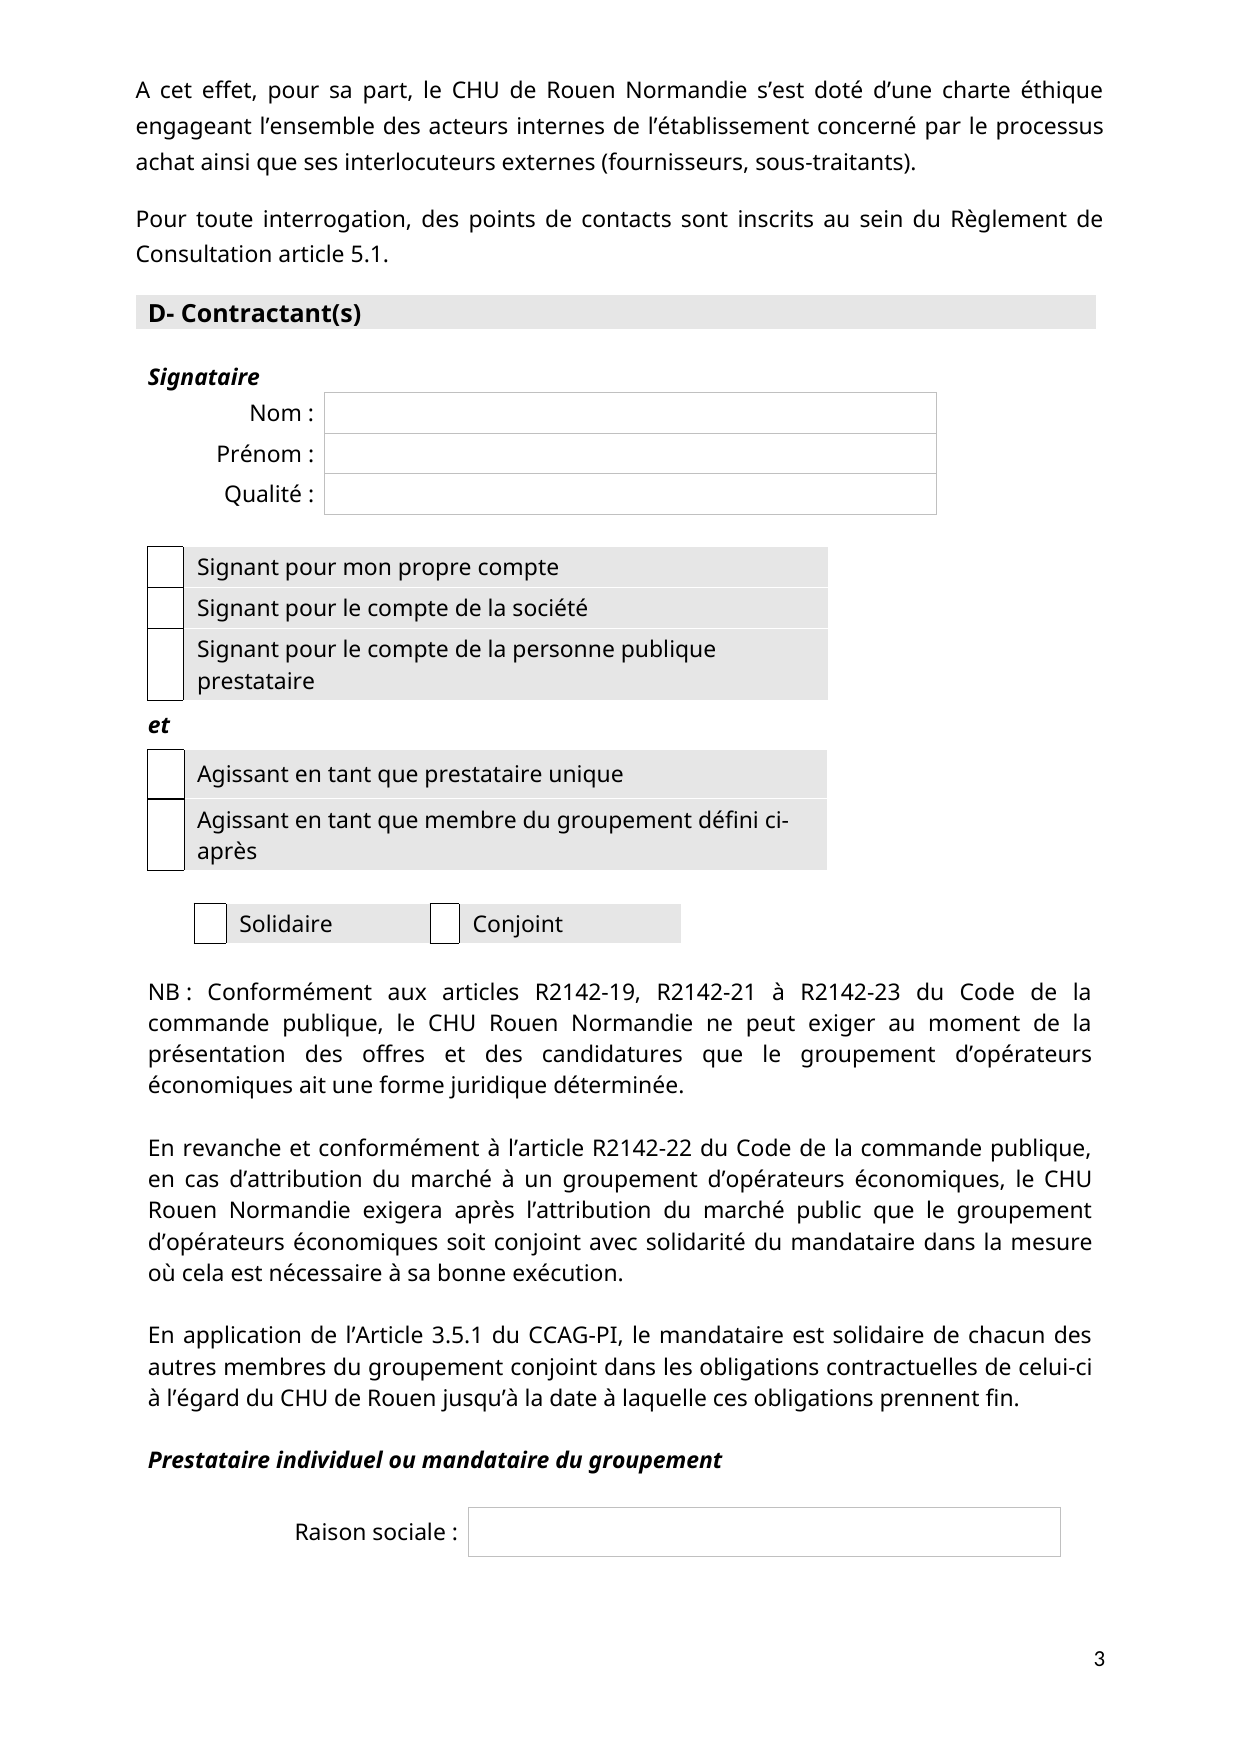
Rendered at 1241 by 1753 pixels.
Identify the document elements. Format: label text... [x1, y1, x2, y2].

text NB : Conformément aux articles R2142-19, R2142-21 à R2142-23 du Code de la commande publique, le CHU Rouen Normandie ne peut exiger au moment de la présentation des offres et des candidatures que le groupement d’opérateurs économiques ait une forme juridique déterminée. [148, 976, 1093, 1101]
table_cell [148, 629, 183, 700]
table_header Nom : [137, 393, 324, 432]
table_header [148, 750, 184, 798]
text Signataire [148, 361, 1093, 392]
table_header [195, 904, 226, 943]
text et [148, 709, 1093, 741]
text Pour toute interrogation, des points de contacts sont inscrits au sein du Règlement de Consultation article 5.1. [135, 202, 1105, 270]
table_header [431, 904, 459, 943]
table_cell [148, 588, 183, 628]
table_cell [325, 474, 936, 514]
table_header Conjoint [460, 904, 681, 943]
table_cell [325, 434, 936, 473]
table_header Solidaire [227, 904, 430, 943]
table_header Agissant en tant que prestataire unique [185, 750, 827, 798]
text En application de l’Article 3.5.1 du CCAG-PI, le mandataire est solidaire de chacun des autres membres du groupement conjoint dans les obligations contractuelles de celui-ci à l’égard du CHU de Rouen jusqu’à la date à laquelle ces obligations prennent fin. [148, 1319, 1093, 1413]
table_header [148, 547, 183, 587]
table_header Signant pour mon propre compte [184, 547, 828, 587]
table_header [469, 1508, 1060, 1556]
table_cell Agissant en tant que membre du groupement défini ci-après [185, 799, 827, 870]
table_cell Qualité : [137, 474, 324, 514]
text A cet effet, pour sa part, le CHU de Rouen Normandie s’est doté d’une charte éthique engageant l’ensemble des acteurs internes de l’établissement concerné par le processus achat ainsi que ses interlocuteurs externes (fournisseurs, sous-traitants). [135, 74, 1105, 177]
table_cell Signant pour le compte de la personne publique prestataire [184, 629, 828, 700]
table_cell [148, 800, 184, 870]
table_header [325, 393, 936, 432]
table_header D- Contractant(s) [136, 295, 1096, 329]
table_header Raison sociale : [148, 1508, 468, 1556]
table_cell Prénom : [137, 434, 324, 473]
table_cell Signant pour le compte de la société [184, 588, 828, 628]
text Prestataire individuel ou mandataire du groupement [148, 1444, 1093, 1476]
text En revanche et conformément à l’article R2142-22 du Code de la commande publique, en cas d’attribution du marché à un groupement d’opérateurs économiques, le CHU Rouen Normandie exigera après l’attribution du marché public que le groupement d’opérateurs économiques soit conjoint avec solidarité du mandataire dans la mesure où cela est nécessaire à sa bonne exécution. [148, 1132, 1093, 1288]
